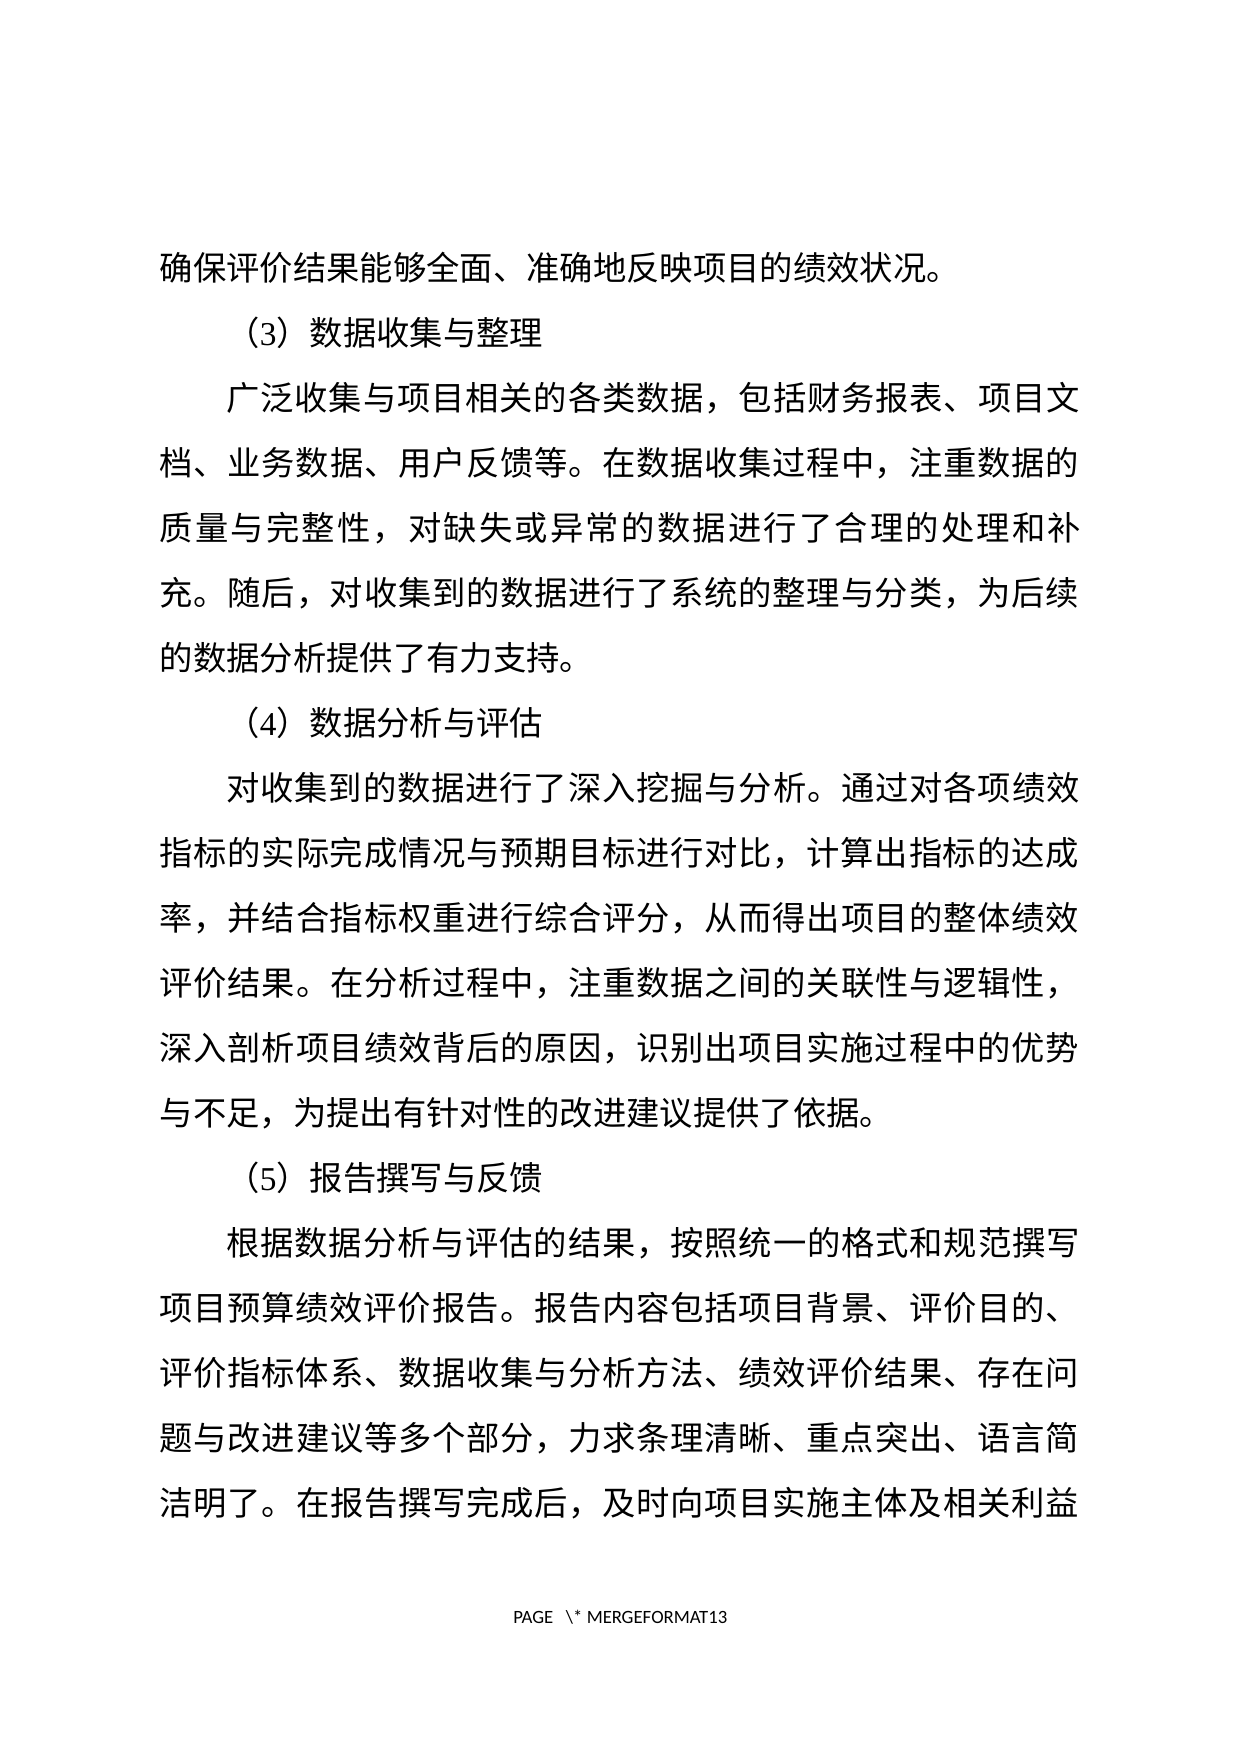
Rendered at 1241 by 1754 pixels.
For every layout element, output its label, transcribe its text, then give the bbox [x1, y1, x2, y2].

text （5）报告撰写与反馈 [159, 1143, 1081, 1208]
text 广泛收集与项目相关的各类数据，包括财务报表、项目文档、业务数据、用户反馈等。在数据收集过程中，注重数据的质量与完整性，对缺失或异常的数据进行了合理的处理和补充。随后，对收集到的数据进行了系统的整理与分类，为后续的数据分析提供了有力支持。 [159, 363, 1081, 688]
text 对收集到的数据进行了深入挖掘与分析。通过对各项绩效指标的实际完成情况与预期目标进行对比，计算出指标的达成率，并结合指标权重进行综合评分，从而得出项目的整体绩效评价结果。在分析过程中，注重数据之间的关联性与逻辑性，深入剖析项目绩效背后的原因，识别出项目实施过程中的优势与不足，为提出有针对性的改进建议提供了依据。 [159, 753, 1081, 1143]
text （3）数据收集与整理 [159, 298, 1081, 363]
text （4）数据分析与评估 [159, 688, 1081, 753]
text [159, 233, 1081, 298]
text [159, 1208, 1081, 1533]
